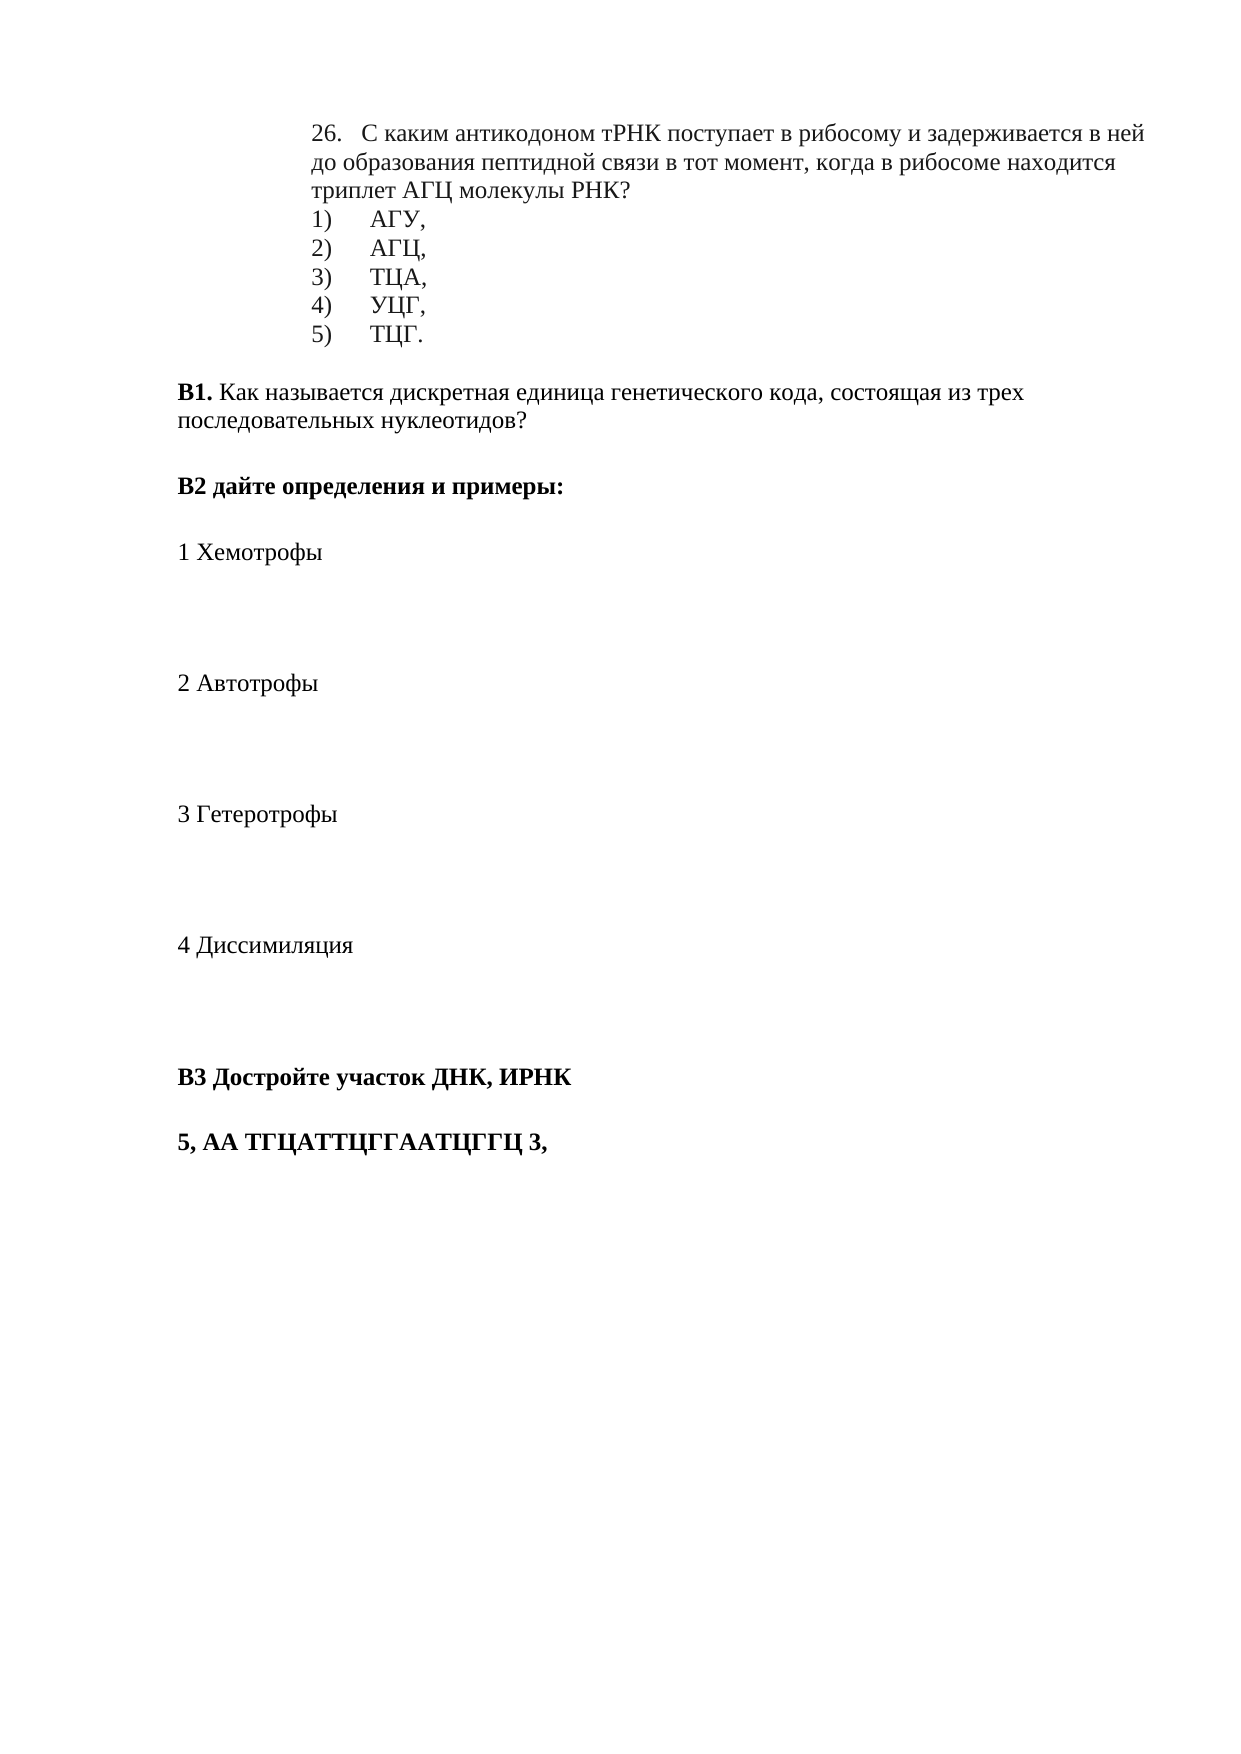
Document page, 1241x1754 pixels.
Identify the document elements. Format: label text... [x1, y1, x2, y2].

text 26. С каким антикодоном тРНК поступает в рибосому и задерживается в ней до образования пептидной связи в тот момент, когда в рибосоме находится триплет АГЦ молекулы РНК? [311, 118, 1152, 204]
text 5, АА ТГЦАТТЦГГААТЦГГЦ 3, [177, 1091, 1152, 1156]
text 1) АГУ, [311, 204, 1152, 233]
text 3) ТЦА, [311, 262, 1152, 291]
text 2) АГЦ, [311, 233, 1152, 262]
text 3 Гетеротрофы [177, 762, 1152, 828]
text B1. Как называется дискретная единица генетического кода, состоящая из трех последовательных нуклеотидов? [177, 348, 1152, 434]
text 5) ТЦГ. [311, 319, 1152, 348]
text 4) УЦГ, [311, 291, 1152, 319]
text В3 Достройте участок ДНК, ИРНК [177, 1025, 1152, 1091]
text 2 Автотрофы [177, 631, 1152, 697]
text 4 Диссимиляция [177, 894, 1152, 959]
text В2 дайте определения и примеры: [177, 434, 1152, 500]
text 1 Хемотрофы [177, 500, 1152, 566]
